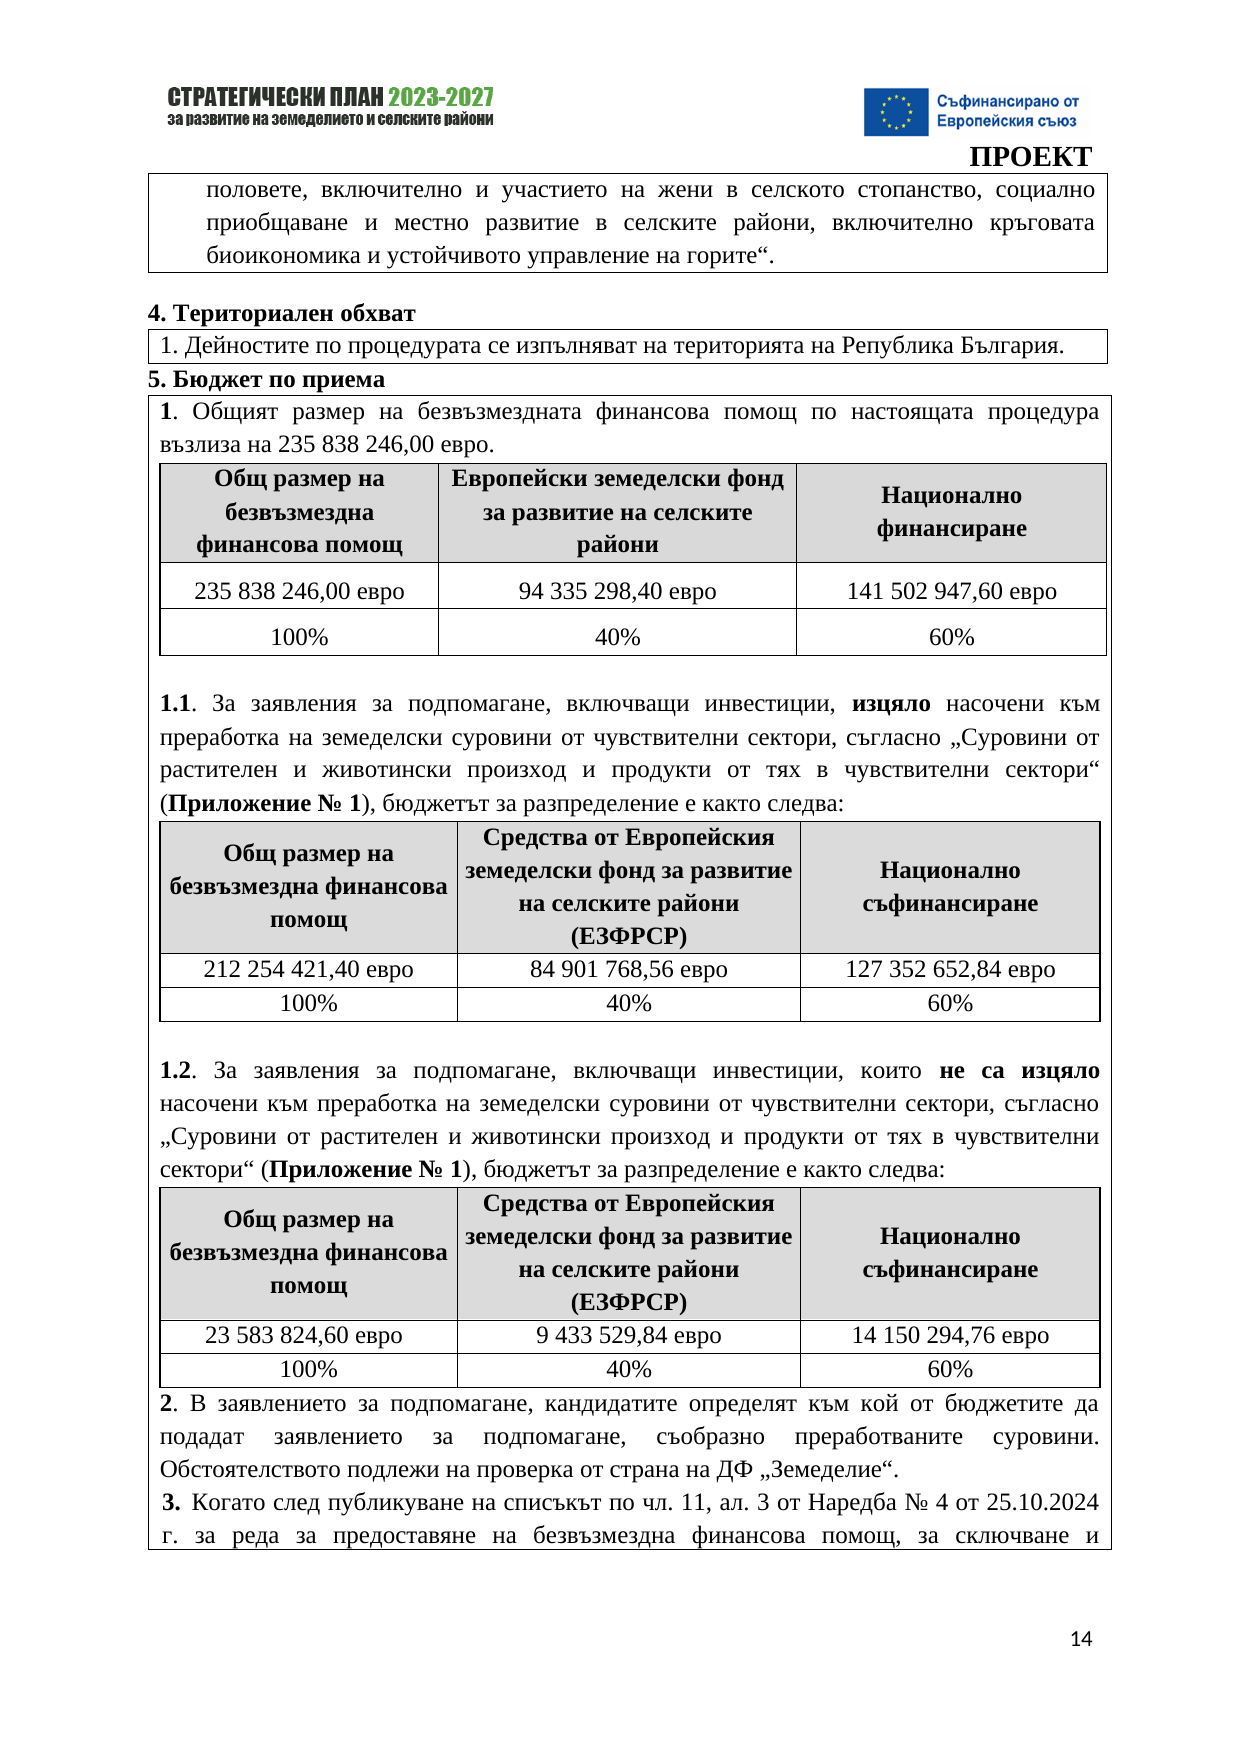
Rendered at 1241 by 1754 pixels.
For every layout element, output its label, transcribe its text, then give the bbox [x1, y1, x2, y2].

text 5. Бюджет по приема [148, 364, 1092, 393]
picture [166, 73, 494, 139]
text 4. Териториален обхват [148, 298, 1092, 327]
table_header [149, 174, 1107, 272]
picture [861, 85, 1093, 139]
table_header 1. Дейностите по процедурата се изпълняват на територията на Република България. [149, 330, 1107, 363]
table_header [149, 396, 1111, 1549]
